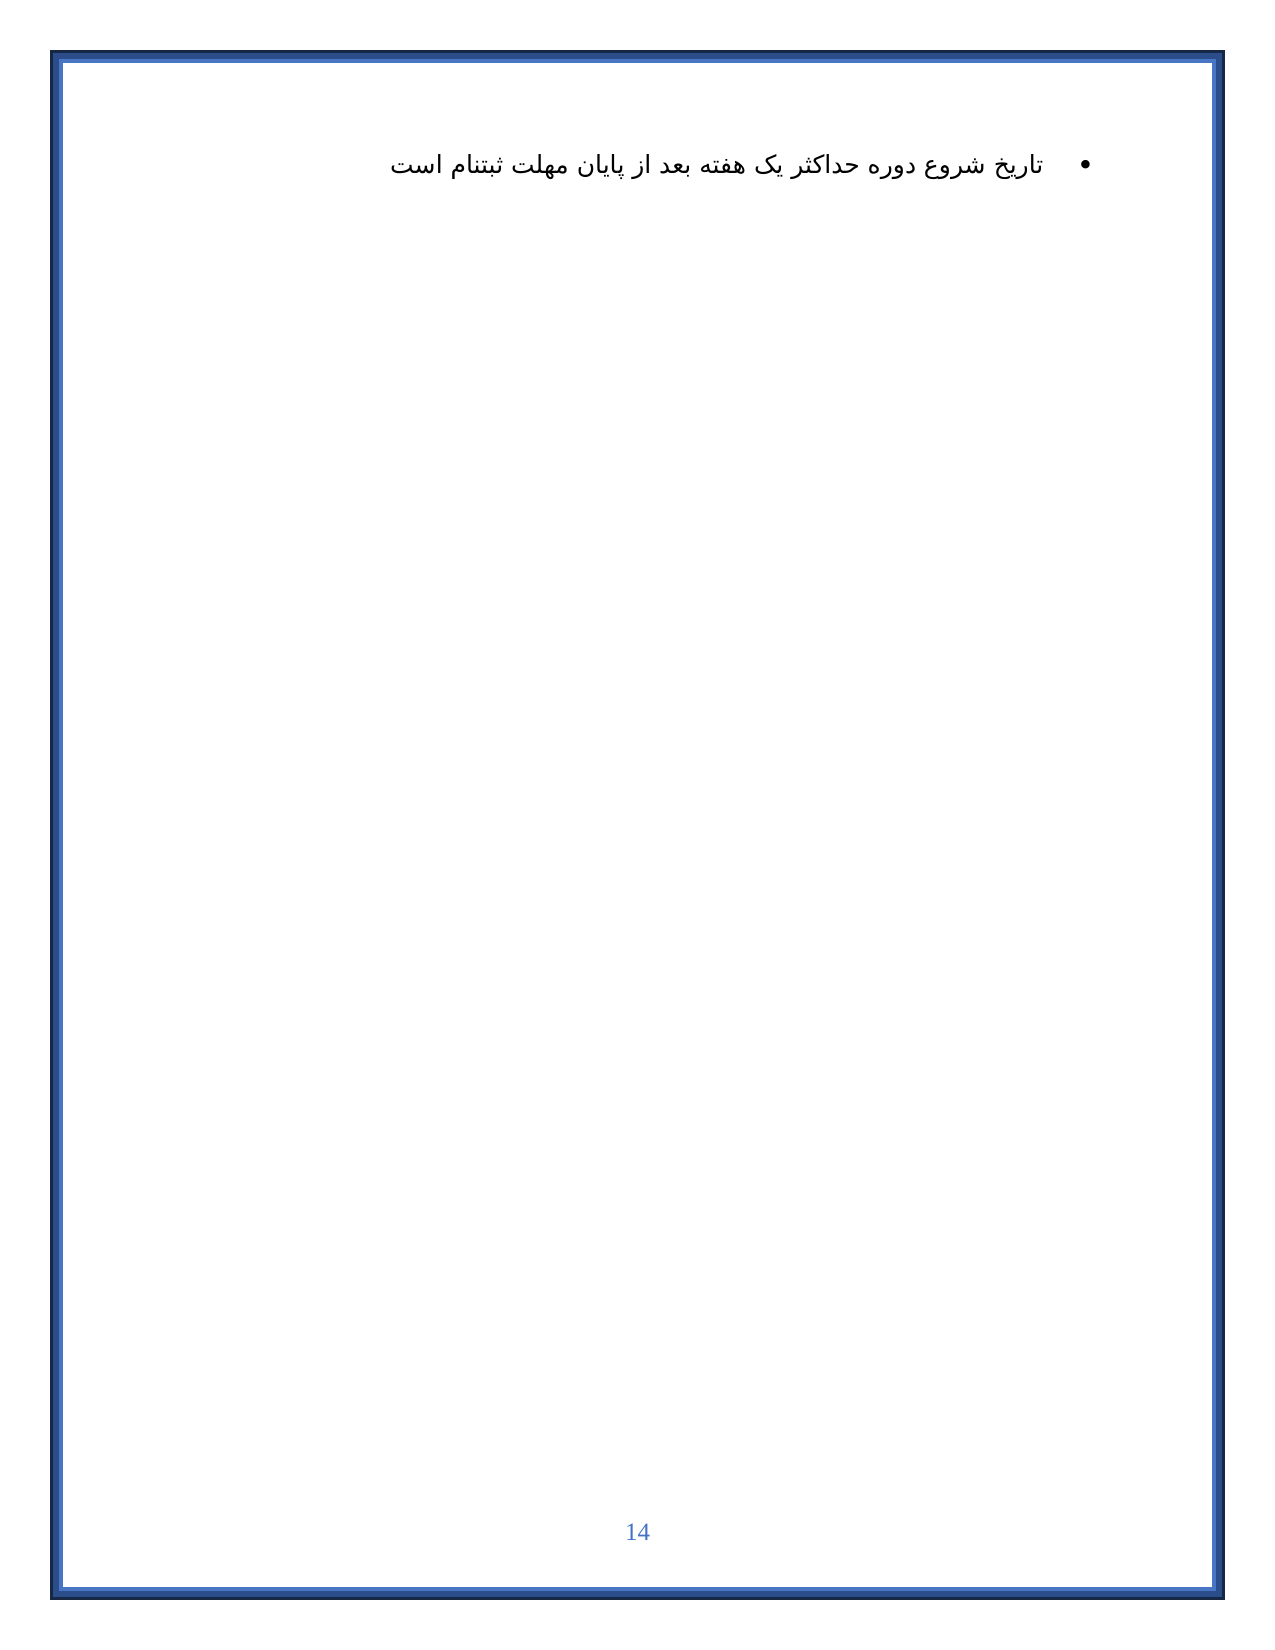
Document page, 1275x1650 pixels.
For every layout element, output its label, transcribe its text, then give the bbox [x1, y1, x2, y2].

list تاریخ شروع دوره حداکثر یک هفته بعد از پایان مهلت ثبتنام است [150, 150, 1081, 179]
